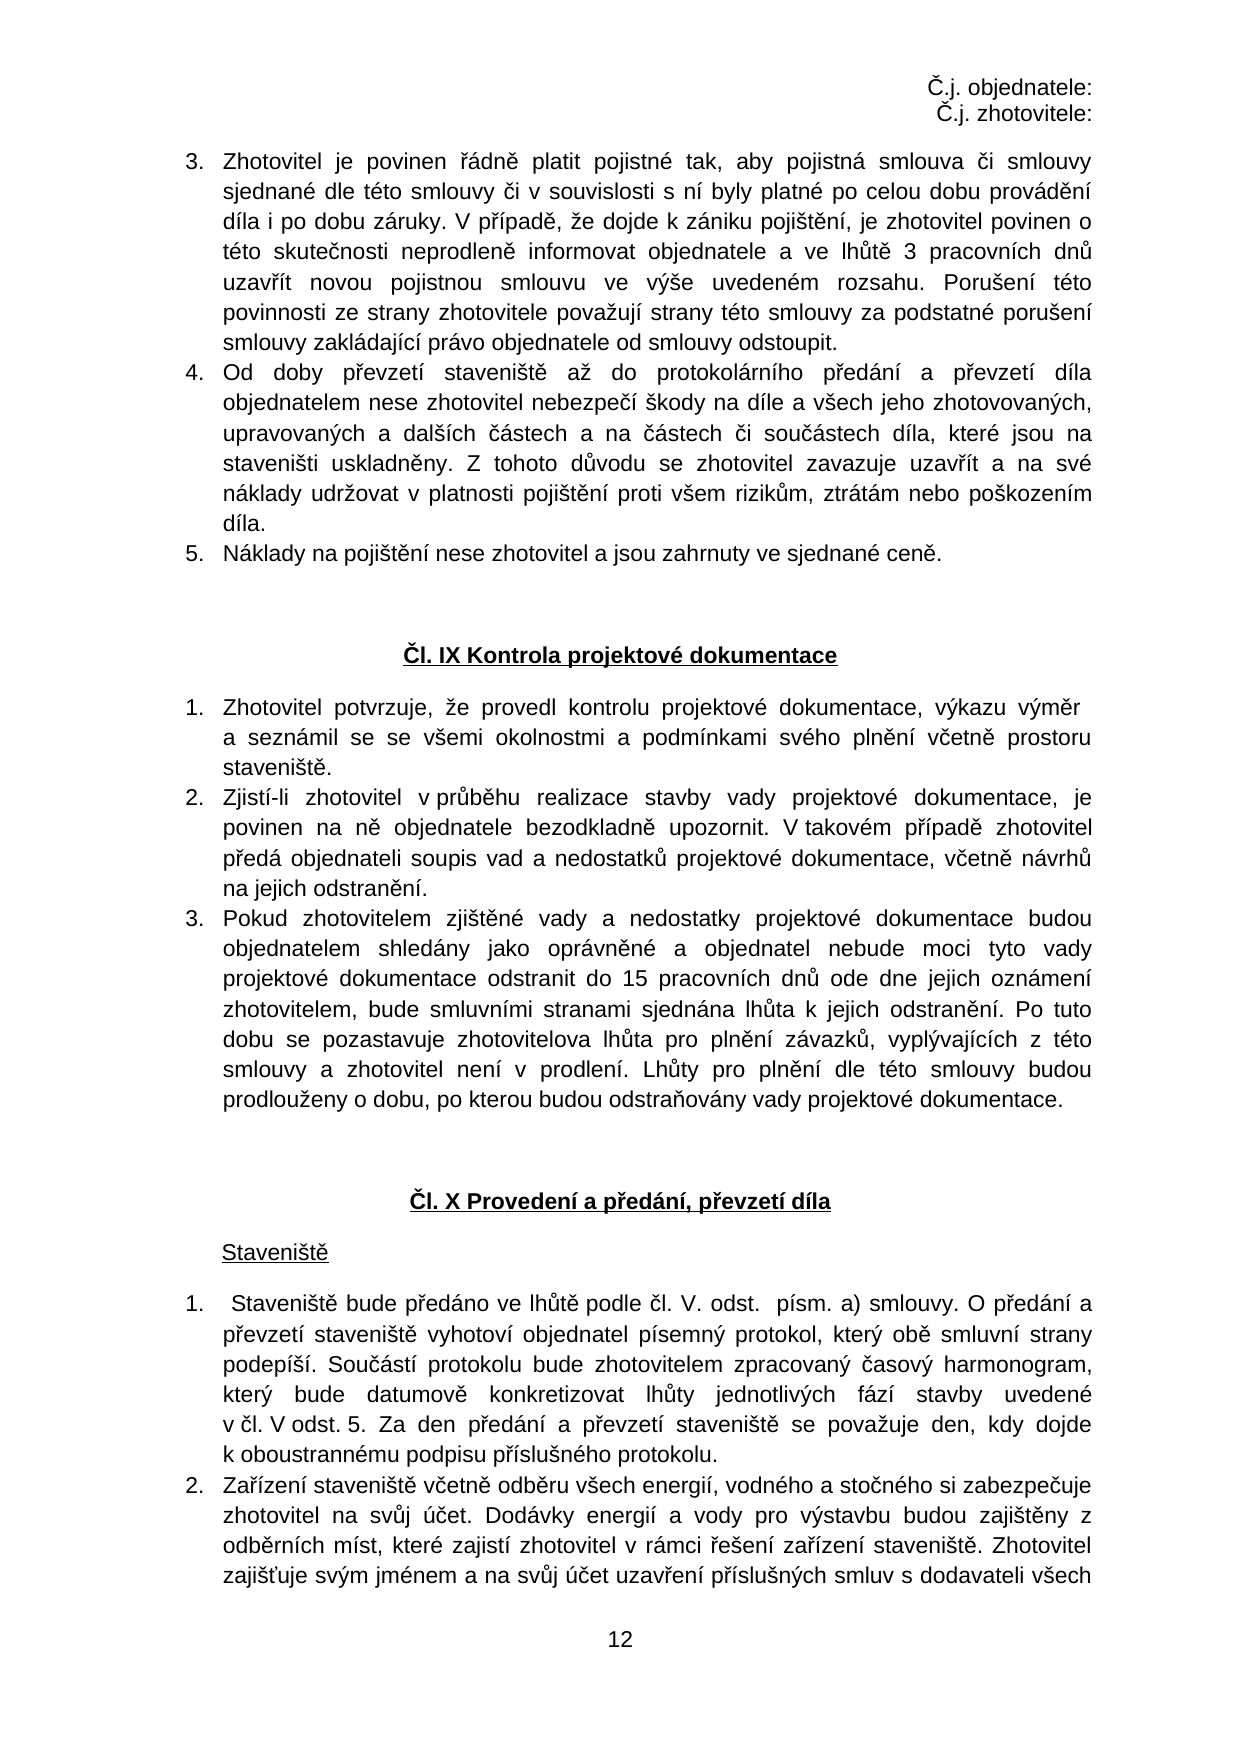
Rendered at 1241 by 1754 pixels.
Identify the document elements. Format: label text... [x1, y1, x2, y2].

list Náklady na pojištění nese zhotovitel a jsou zahrnuty ve sjednané ceně. [185, 540, 1093, 567]
text Čl. X Provedení a předání, převzetí díla [148, 1188, 1093, 1214]
list Zhotovitel potvrzuje, že provedl kontrolu projektové dokumentace, výkazu výměr a seznámil se se všemi okolnostmi a podmínkami svého plnění včetně prostoru staveniště. [185, 693, 1093, 780]
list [185, 1472, 1093, 1588]
text Čl. IX Kontrola projektové dokumentace [148, 642, 1093, 669]
list Od doby převzetí staveniště až do protokolárního předání a převzetí díla objednatelem nese zhotovitel nebezpečí škody na díle a všech jeho zhotovovaných, upravovaných a dalších částech a na částech či součástech díla, které jsou na staveništi uskladněny. Z tohoto důvodu se zhotovitel zavazuje uzavřít a na své náklady udržovat v platnosti pojištění proti všem rizikům, ztrátám nebo poškozením díla. [185, 359, 1093, 536]
list Zjistí-li zhotovitel v průběhu realizace stavby vady projektové dokumentace, je povinen na ně objednatele bezodkladně upozornit. V takovém případě zhotovitel předá objednateli soupis vad a nedostatků projektové dokumentace, včetně návrhů na jejich odstranění. [185, 784, 1093, 901]
list Zhotovitel je povinen řádně platit pojistné tak, aby pojistná smlouva či smlouvy sjednané dle této smlouvy či v souvislosti s ní byly platné po celou dobu provádění díla i po dobu záruky. V případě, že dojde k zániku pojištění, je zhotovitel povinen o této skutečnosti neprodleně informovat objednatele a ve lhůtě 3 pracovních dnů uzavřít novou pojistnou smlouvu ve výše uvedeném rozsahu. Porušení této povinnosti ze strany zhotovitele považují strany této smlouvy za podstatné porušení smlouvy zakládající právo objednatele od smlouvy odstoupit. [185, 148, 1093, 355]
list Staveniště bude předáno ve lhůtě podle čl. V. odst. písm. a) smlouvy. O předání a převzetí staveniště vyhotoví objednatel písemný protokol, který obě smluvní strany podepíší. Součástí protokolu bude zhotovitelem zpracovaný časový harmonogram, který bude datumově konkretizovat lhůty jednotlivých fází stavby uvedené v čl. V odst. 5. Za den předání a převzetí staveniště se považuje den, kdy dojde k oboustrannému podpisu příslušného protokolu. [185, 1290, 1093, 1468]
list Pokud zhotovitelem zjištěné vady a nedostatky projektové dokumentace budou objednatelem shledány jako oprávněné a objednatel nebude moci tyto vady projektové dokumentace odstranit do 15 pracovních dnů ode dne jejich oznámení zhotovitelem, bude smluvními stranami sjednána lhůta k jejich odstranění. Po tuto dobu se pozastavuje zhotovitelova lhůta pro plnění závazků, vyplývajících z této smlouvy a zhotovitel není v prodlení. Lhůty pro plnění dle této smlouvy budou prodlouženy o dobu, po kterou budou odstraňovány vady projektové dokumentace. [185, 905, 1093, 1112]
text Staveniště [148, 1239, 1093, 1266]
